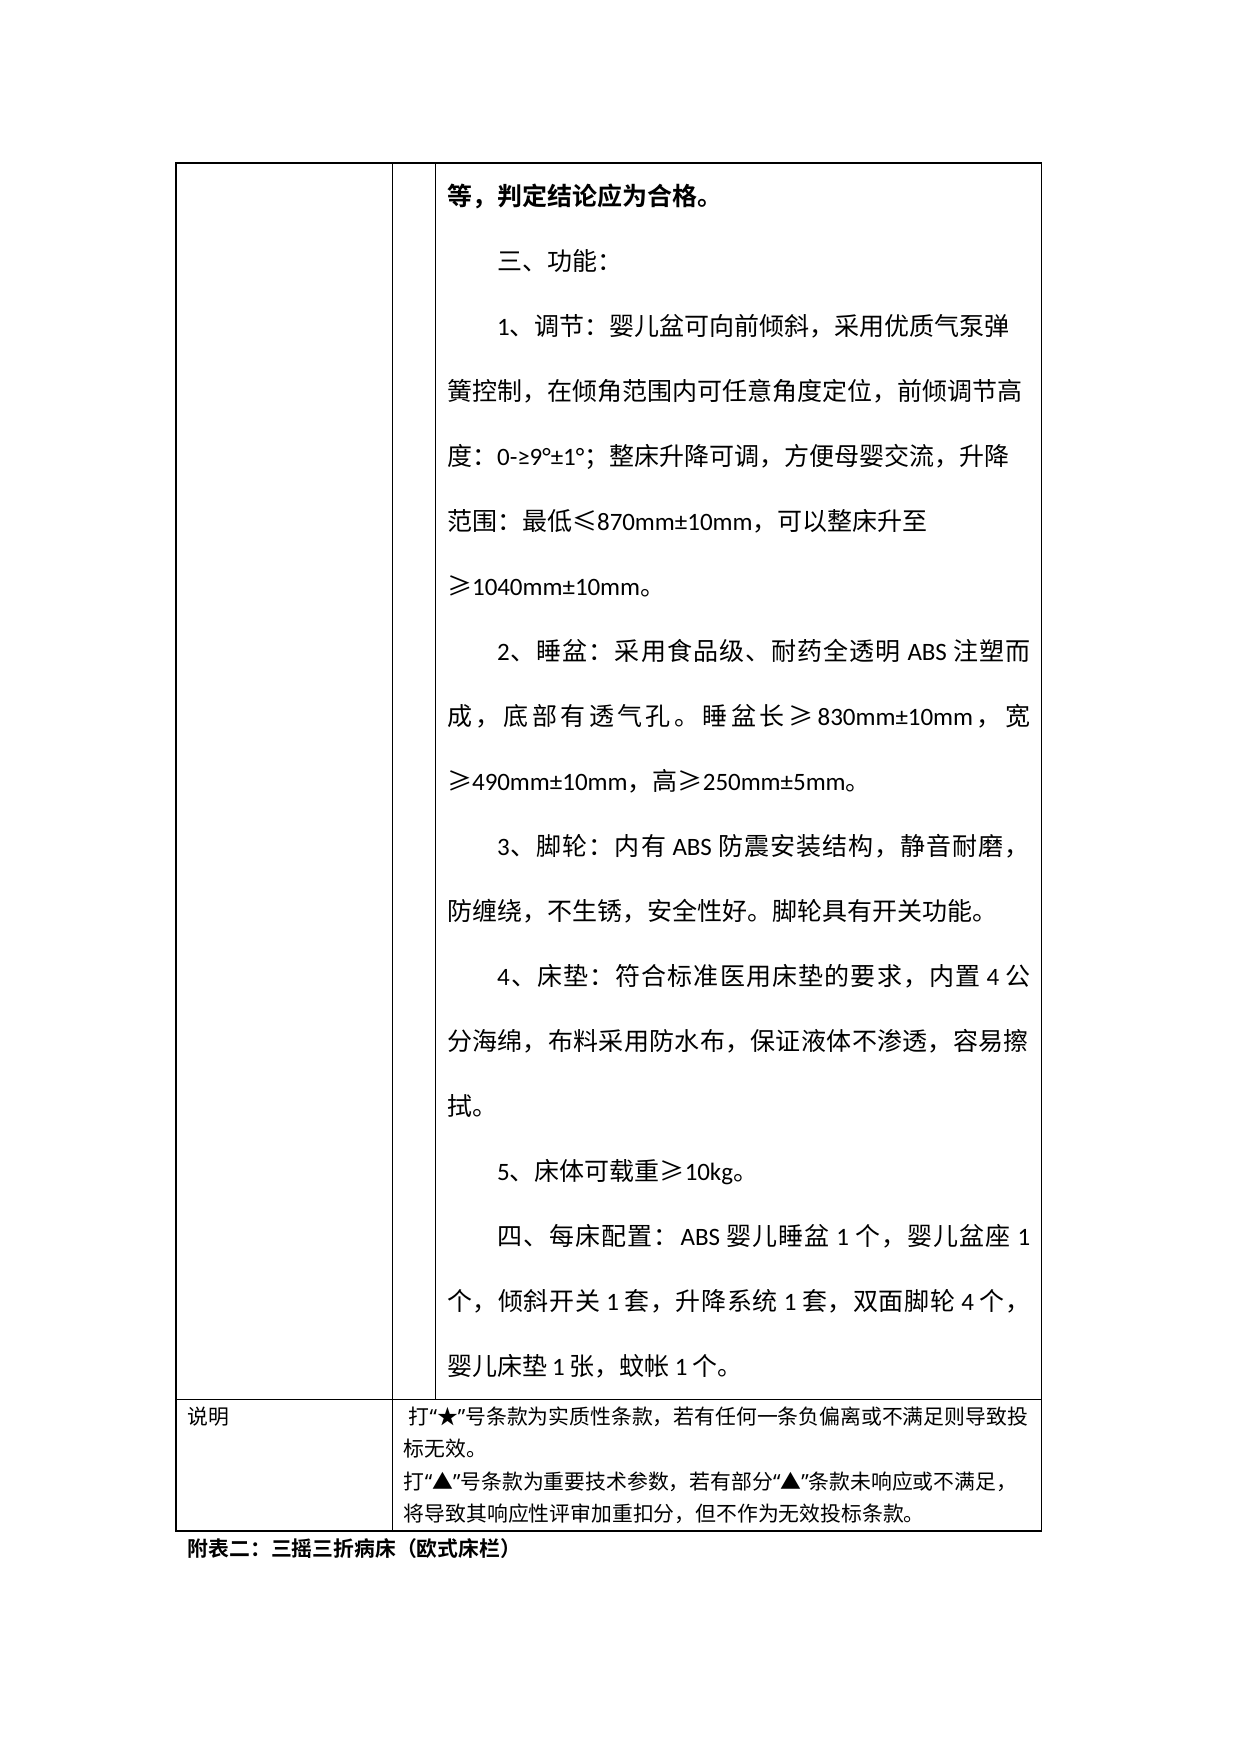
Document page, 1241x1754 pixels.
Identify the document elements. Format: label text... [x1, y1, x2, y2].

table_cell 1 [393, 164, 435, 1398]
text 附表二：三摇三折病床（欧式床栏） [187, 1532, 1053, 1564]
table_cell [177, 164, 392, 1398]
table_cell 说明 [177, 1400, 392, 1530]
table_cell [436, 164, 1041, 1398]
table_cell 打“★”号条款为实质性条款，若有任何一条负偏离或不满足则导致投标无效。 打“▲”号条款为重要技术参数，若有部分“▲”条款未响应或不满足，将导致其响应性评审加重扣分，但不作为无效投标条款。 [393, 1400, 1041, 1530]
